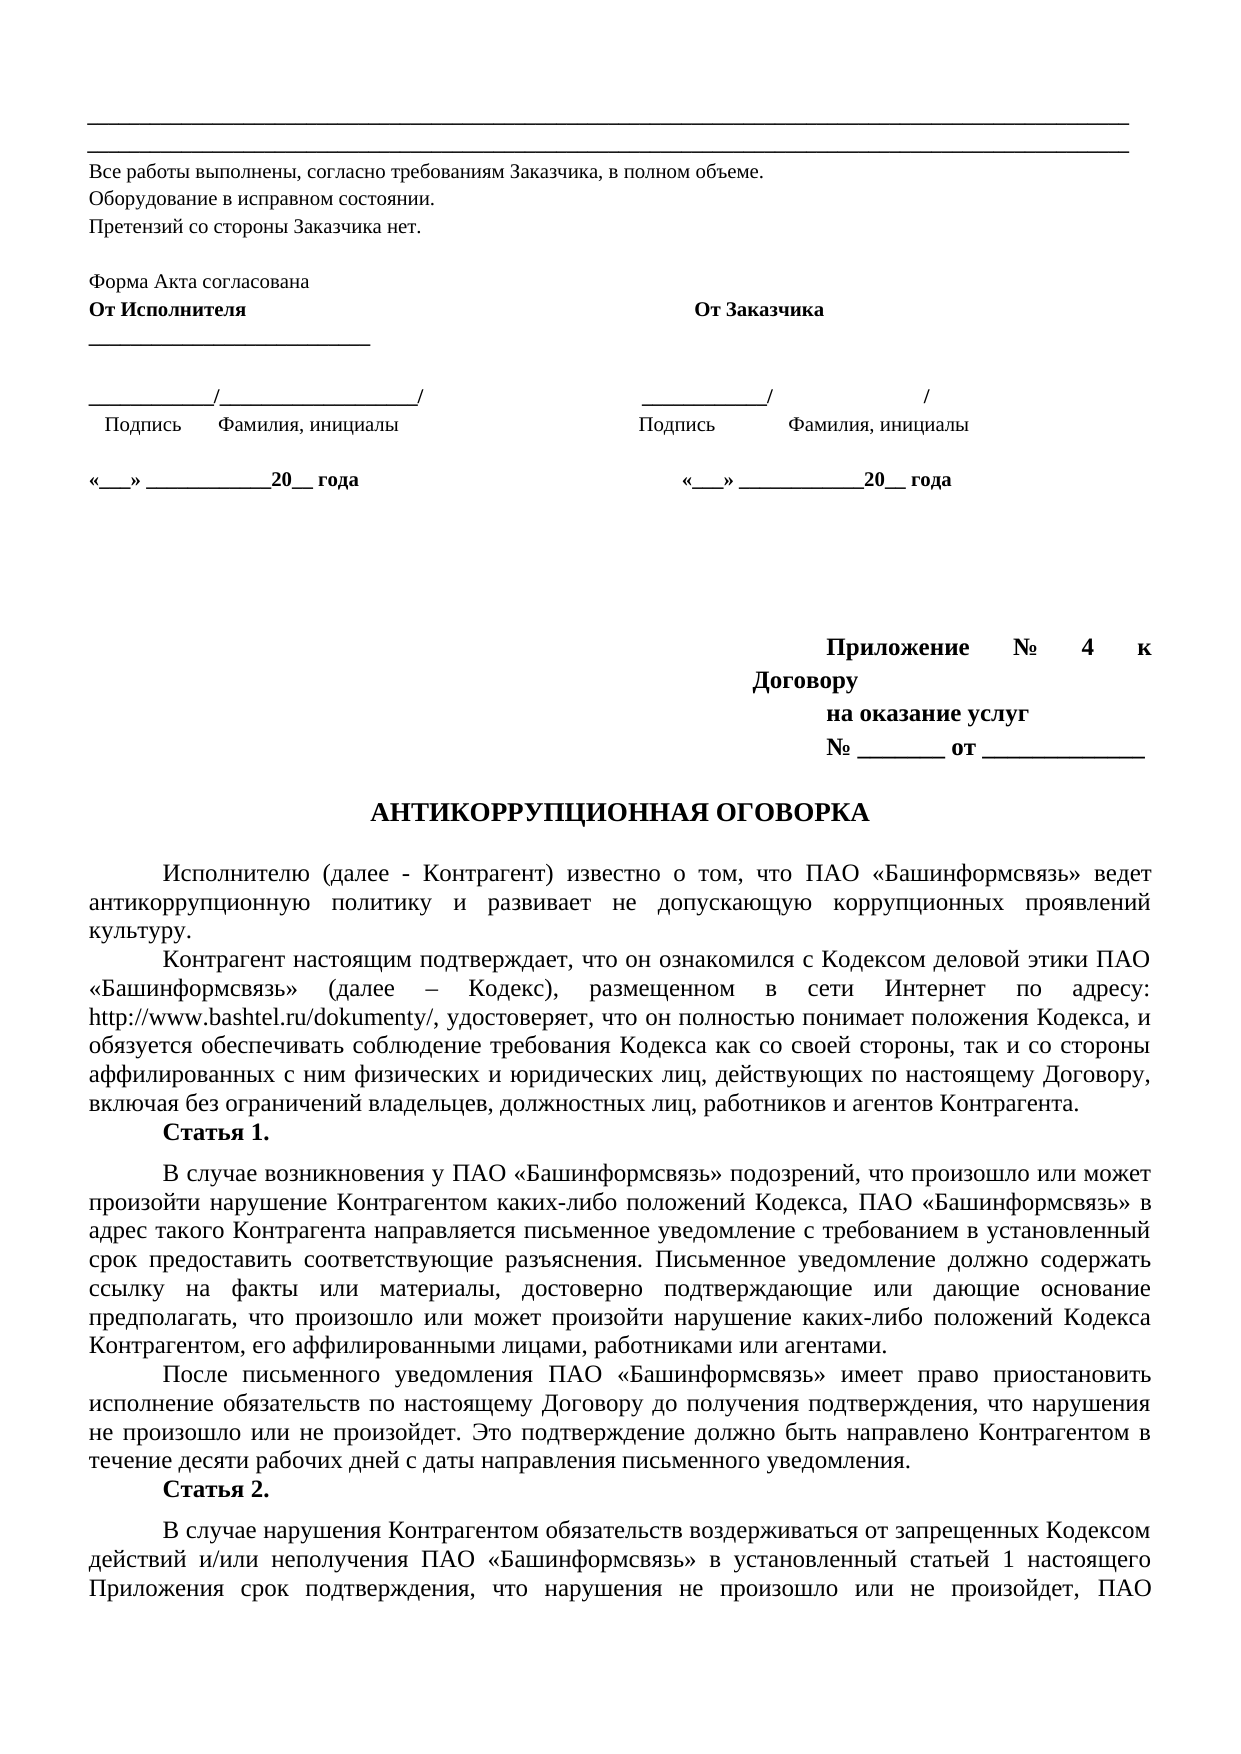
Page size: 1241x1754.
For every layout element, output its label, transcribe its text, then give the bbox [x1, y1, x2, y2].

text Подпись Фамилия, инициалы Подпись Фамилия, инициалы [89, 412, 1152, 436]
text После письменного уведомления ПАО «Башинформсвязь» имеет право приостановить исполнение обязательств по настоящему Договору до получения подтверждения, что нарушения не произошло или не произойдет. Это подтверждение должно быть направлено Контрагентом в течение десяти рабочих дней с даты направления письменного уведомления. [89, 1359, 1152, 1474]
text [89, 1516, 1152, 1602]
text Статья 2. [89, 1474, 1152, 1503]
text Контрагент настоящим подтверждает, что он ознакомился с Кодексом деловой этики ПАО «Башинформсвязь» (далее – Кодекс), размещенном в сети Интернет по адресу: http://www.bashtel.ru/dokumenty/, удостоверяет, что он полностью понимает положения Кодекса, и обязуется обеспечивать соблюдение требования Кодекса как со своей стороны, так и со стороны аффилированных с ним физических и юридических лиц, действующих по настоящему Договору, включая без ограничений владельцев, должностных лиц, работников и агентов Контрагента. [89, 944, 1152, 1117]
text № _______ от _____________ [89, 732, 1152, 760]
text Статья 1. [89, 1117, 1152, 1146]
text «___» ____________20__ года «___» ____________20__ года [89, 467, 1152, 491]
text Форма Акта согласована [89, 269, 1152, 293]
text Приложение № 4 к Договору [752, 632, 1152, 694]
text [89, 103, 1133, 155]
text на оказание услуг [89, 698, 1152, 727]
text ___________________________ [89, 324, 1152, 348]
text В случае возникновения у ПАО «Башинформсвязь» подозрений, что произошло или может произойти нарушение Контрагентом каких-либо положений Кодекса, ПАО «Башинформсвязь» в адрес такого Контрагента направляется письменное уведомление с требованием в установленный срок предоставить соответствующие разъяснения. Письменное уведомление должно содержать ссылку на факты или материалы, достоверно подтверждающие или дающие основание предполагать, что произошло или может произойти нарушение каких-либо положений Кодекса Контрагентом, его аффилированными лицами, работниками или агентами. [89, 1158, 1152, 1359]
text АНТИКОРРУПЦИОННАЯ ОГОВОРКА [89, 796, 1152, 827]
text Оборудование в исправном состоянии. [89, 186, 1152, 210]
text Претензий со стороны Заказчика нет. [89, 214, 1152, 238]
text Исполнителю (далее - Контрагент) известно о том, что ПАО «Башинформсвязь» ведет антикоррупционную политику и развивает не допускающую коррупционных проявлений культуру. [89, 858, 1152, 944]
text Все работы выполнены, согласно требованиям Заказчика, в полном объеме. [89, 159, 1152, 183]
text ____________/___________________/ ____________/ / [89, 384, 1152, 408]
text От Исполнителя От Заказчика [89, 297, 1152, 321]
